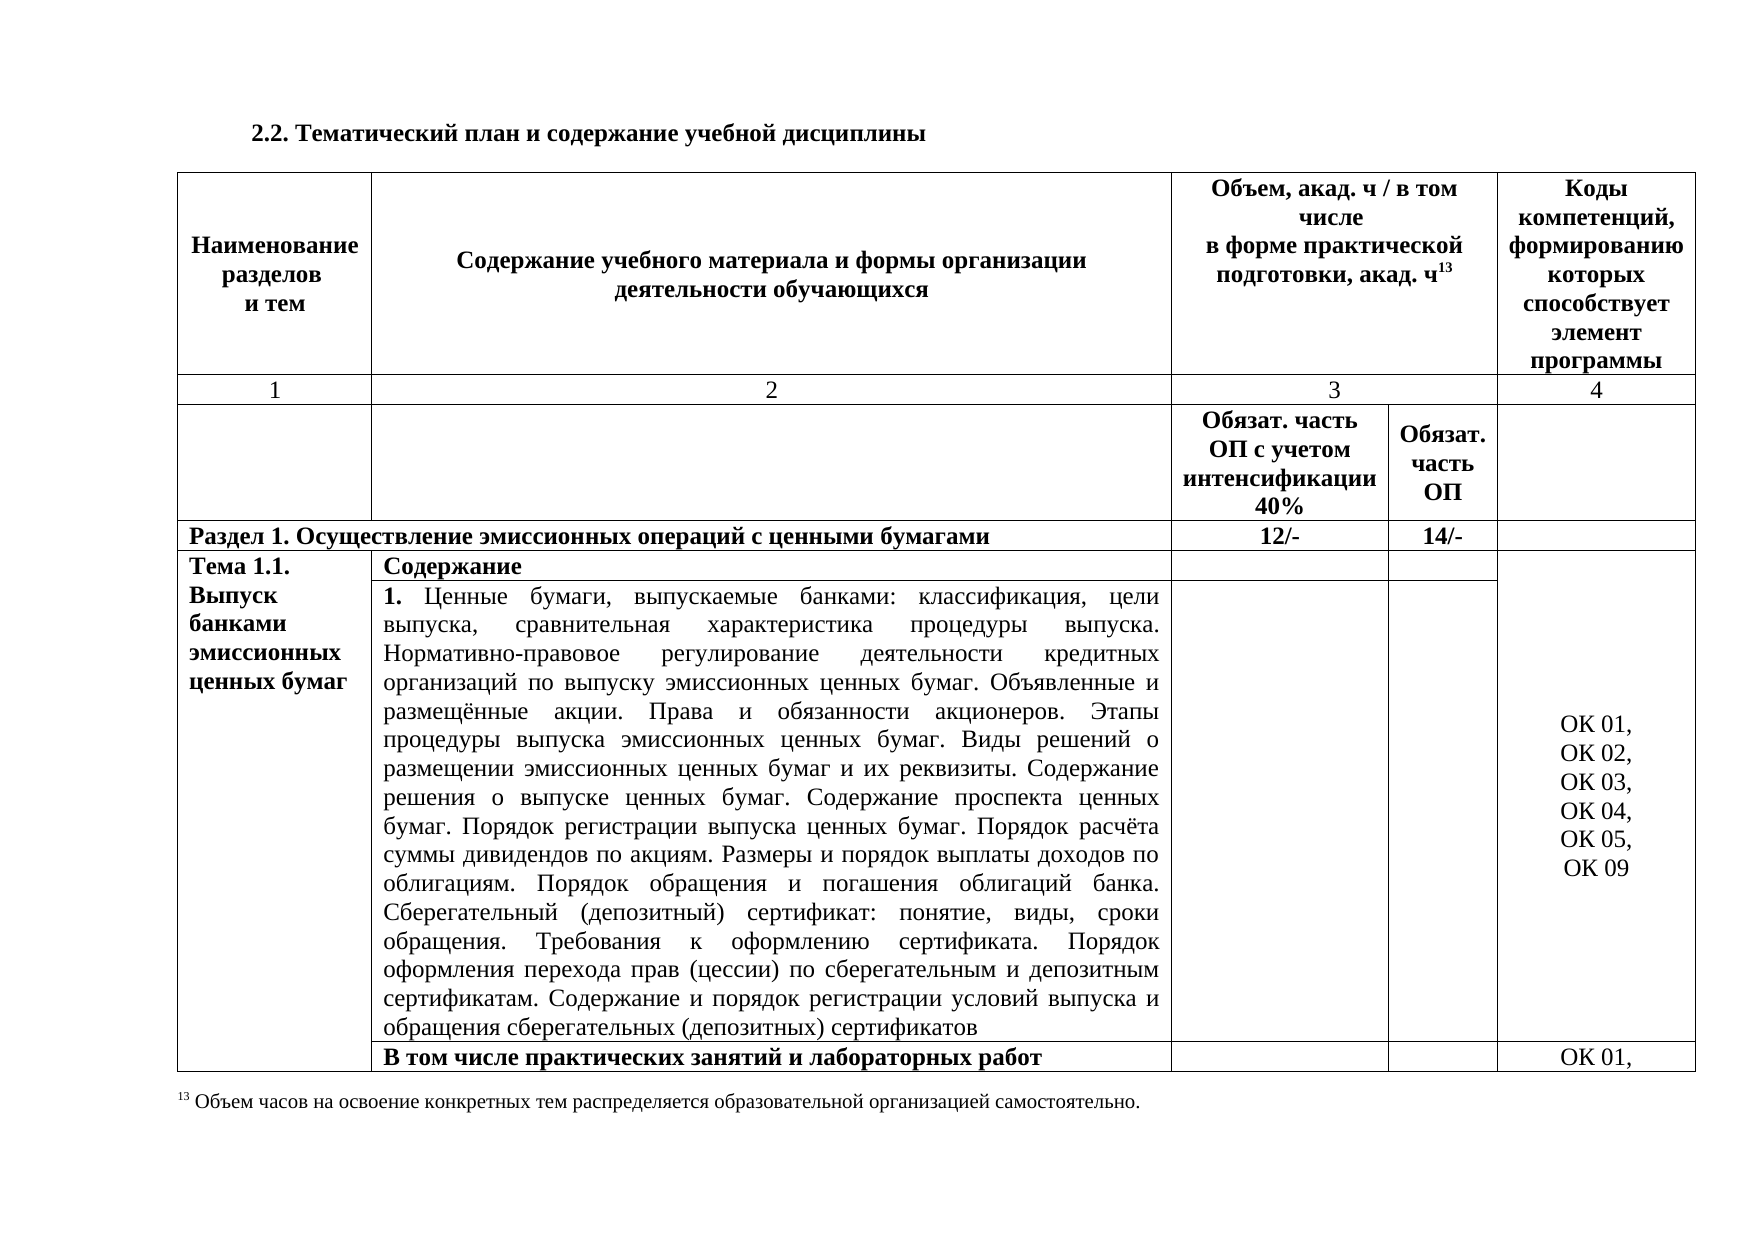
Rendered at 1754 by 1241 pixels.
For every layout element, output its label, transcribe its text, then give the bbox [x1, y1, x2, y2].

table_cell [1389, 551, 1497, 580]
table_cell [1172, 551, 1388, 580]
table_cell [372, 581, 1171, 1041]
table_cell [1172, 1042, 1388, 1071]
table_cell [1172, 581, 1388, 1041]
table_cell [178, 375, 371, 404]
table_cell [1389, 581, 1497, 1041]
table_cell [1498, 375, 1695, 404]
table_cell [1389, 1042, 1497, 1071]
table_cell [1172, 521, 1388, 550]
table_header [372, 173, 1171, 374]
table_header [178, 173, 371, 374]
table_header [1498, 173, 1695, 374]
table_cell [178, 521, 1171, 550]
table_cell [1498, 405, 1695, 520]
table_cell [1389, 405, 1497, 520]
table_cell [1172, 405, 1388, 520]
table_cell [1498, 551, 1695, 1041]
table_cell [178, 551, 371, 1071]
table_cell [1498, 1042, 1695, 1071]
text 2.2. Тематический план и содержание учебной дисциплины [177, 118, 1695, 147]
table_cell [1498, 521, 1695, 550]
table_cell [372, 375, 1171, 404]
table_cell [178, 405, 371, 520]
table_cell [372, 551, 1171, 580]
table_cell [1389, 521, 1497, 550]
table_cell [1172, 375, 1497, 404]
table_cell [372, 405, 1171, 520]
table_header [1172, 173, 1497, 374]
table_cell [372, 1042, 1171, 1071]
